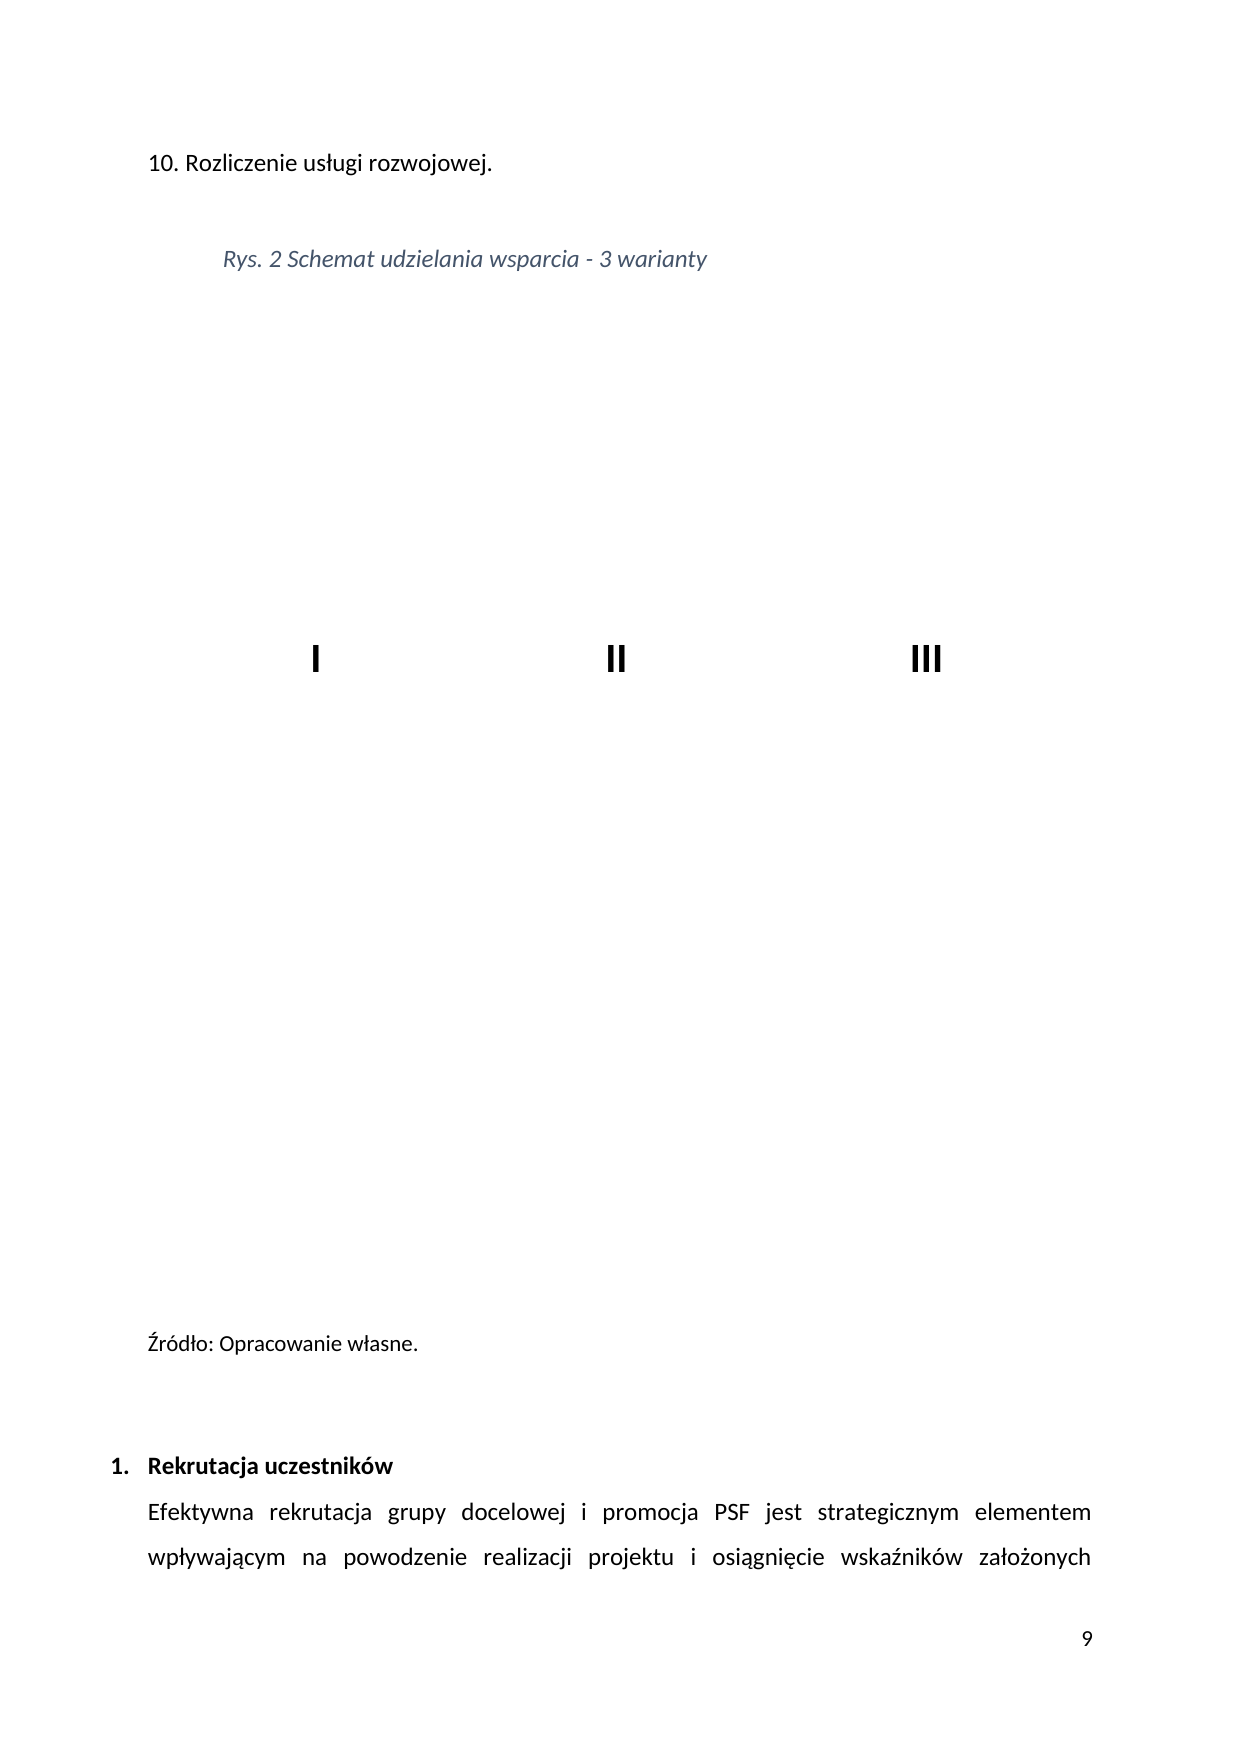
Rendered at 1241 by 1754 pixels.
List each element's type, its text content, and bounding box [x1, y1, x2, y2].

text Rys. 2 Schemat udzielania wsparcia - 3 warianty [223, 243, 1093, 273]
text Źródło: Opracowanie własne. [148, 1329, 1093, 1357]
list Rozliczenie usługi rozwojowej. [148, 148, 1093, 178]
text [148, 1496, 1093, 1572]
list Rekrutacja uczestników [110, 1450, 1093, 1481]
